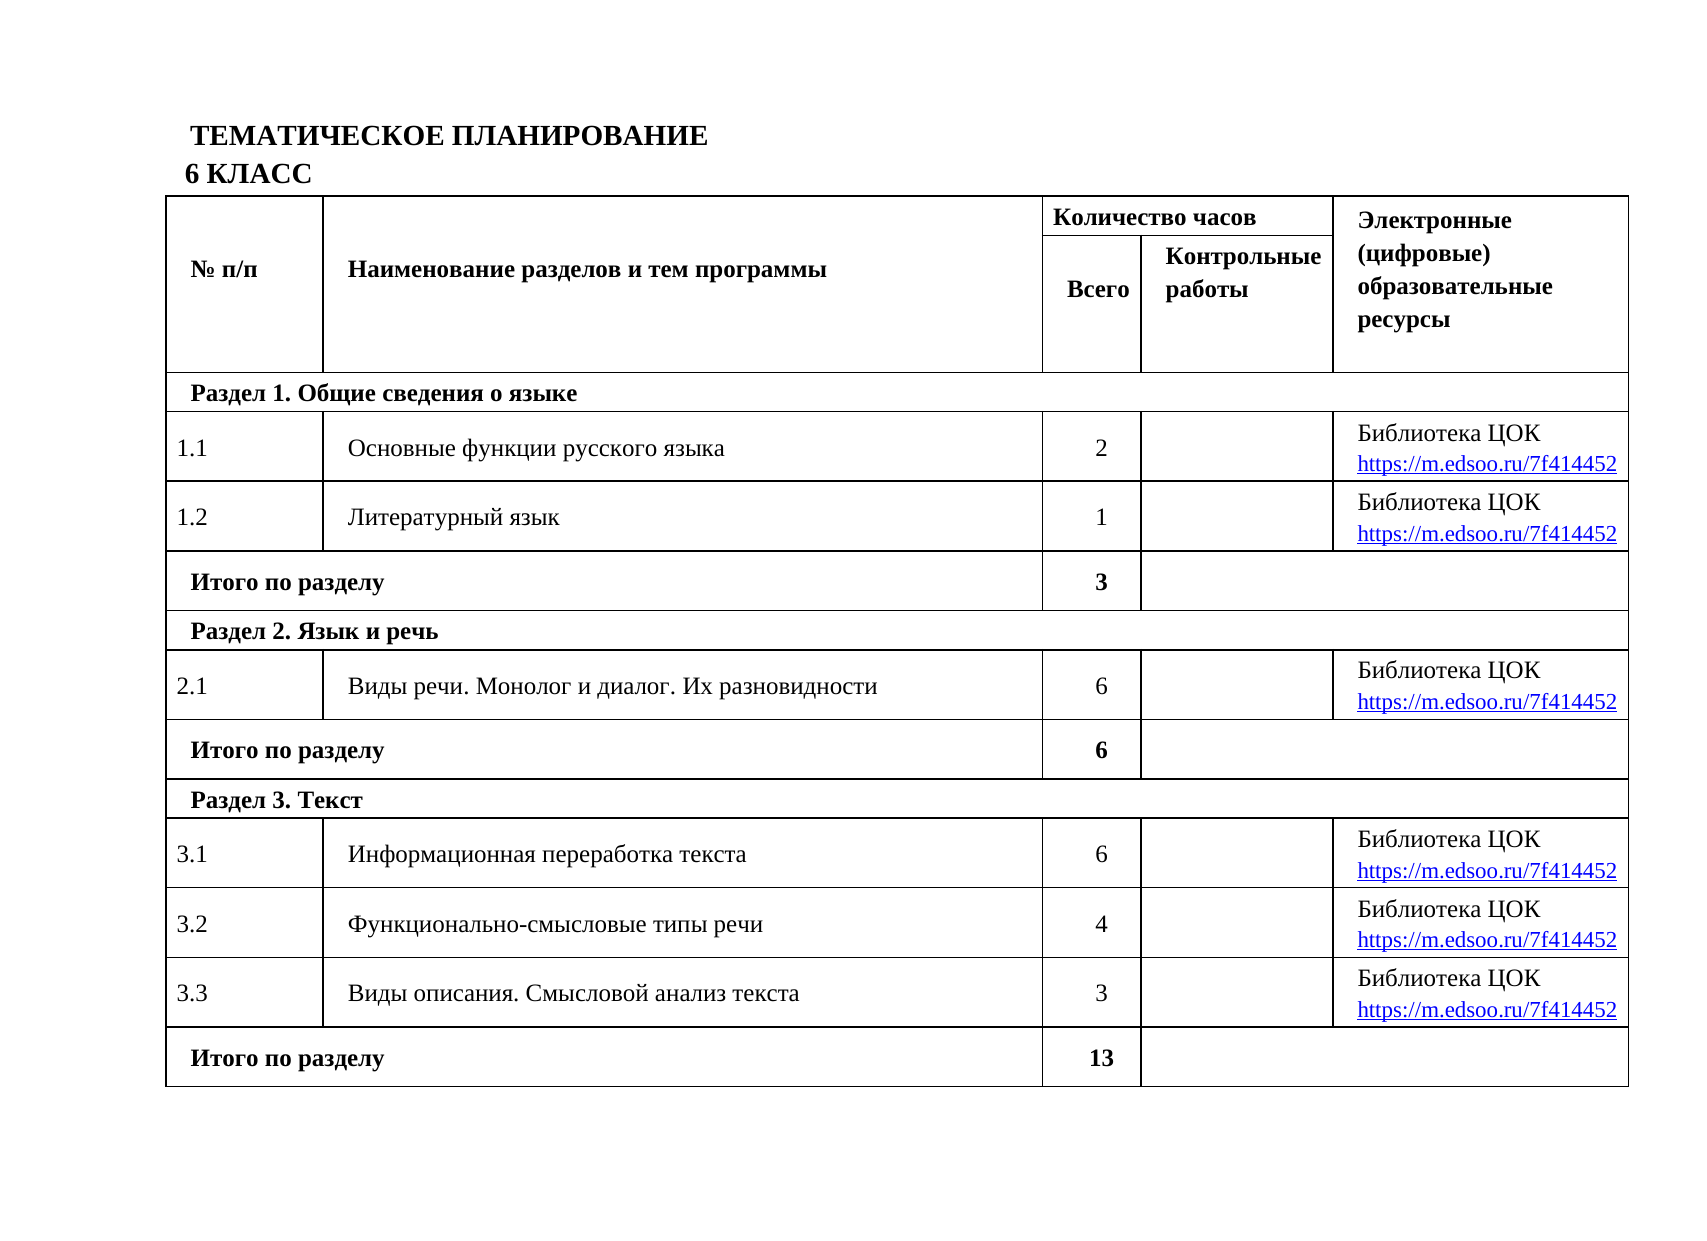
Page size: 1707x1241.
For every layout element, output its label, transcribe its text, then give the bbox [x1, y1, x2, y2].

table_cell 2 [1043, 412, 1140, 480]
table_cell 3.1 [167, 819, 322, 887]
table_cell [1142, 482, 1332, 550]
table_cell Всего [1043, 236, 1140, 371]
table_cell 6 [1043, 651, 1140, 718]
table_cell Итого по разделу [167, 1028, 1042, 1086]
table_cell Итого по разделу [167, 552, 1042, 609]
table_cell 1.1 [167, 412, 322, 480]
table_cell Библиотека ЦОК https://m.edsoo.ru/7f414452 [1334, 819, 1628, 887]
text ТЕМАТИЧЕСКОЕ ПЛАНИРОВАНИЕ [190, 118, 1618, 152]
table_header Количество часов [1043, 197, 1332, 234]
table_cell [1142, 958, 1332, 1026]
table_header № п/п [167, 197, 322, 371]
table_cell 3 [1043, 958, 1140, 1026]
table_cell Основные функции русского языка [324, 412, 1042, 480]
table_cell [1142, 552, 1628, 609]
table_cell Библиотека ЦОК https://m.edsoo.ru/7f414452 [1334, 651, 1628, 718]
table_header Электронные (цифровые) образовательные ресурсы [1334, 197, 1628, 371]
table_cell Итого по разделу [167, 720, 1042, 778]
table_cell Раздел 2. Язык и речь [167, 611, 1628, 649]
table_cell 2.1 [167, 651, 322, 718]
table_cell 6 [1043, 819, 1140, 887]
table_cell [1142, 651, 1332, 718]
table_cell Виды описания. Смысловой анализ текста [324, 958, 1042, 1026]
table_cell Библиотека ЦОК https://m.edsoo.ru/7f414452 [1334, 412, 1628, 480]
table_header Наименование разделов и тем программы [324, 197, 1042, 371]
table_cell Виды речи. Монолог и диалог. Их разновидности [324, 651, 1042, 718]
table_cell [1334, 888, 1628, 956]
table_cell Библиотека ЦОК https://m.edsoo.ru/7f414452 [1334, 482, 1628, 550]
table_cell [1142, 412, 1332, 480]
table_cell 3.3 [167, 958, 322, 1026]
table_cell 1 [1043, 482, 1140, 550]
table_cell 3.2 [167, 888, 322, 956]
table_cell 13 [1043, 1028, 1140, 1086]
table_cell Информационная переработка текста [324, 819, 1042, 887]
table_cell Литературный язык [324, 482, 1042, 550]
table_cell 1.2 [167, 482, 322, 550]
table_cell Контрольные работы [1142, 236, 1332, 371]
text 6 КЛАСС [177, 157, 1618, 190]
table_cell [1142, 819, 1332, 887]
table_cell 6 [1043, 720, 1140, 778]
table_cell 4 [1043, 888, 1140, 956]
table_cell Раздел 3. Текст [167, 780, 1628, 817]
table_cell Функционально-смысловые типы речи [324, 888, 1042, 956]
table_cell [1142, 1028, 1628, 1086]
table_cell [1142, 888, 1332, 956]
table_cell [1142, 720, 1628, 778]
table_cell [1334, 958, 1628, 1026]
table_cell Раздел 1. Общие сведения о языке [167, 373, 1628, 411]
table_cell 3 [1043, 552, 1140, 609]
